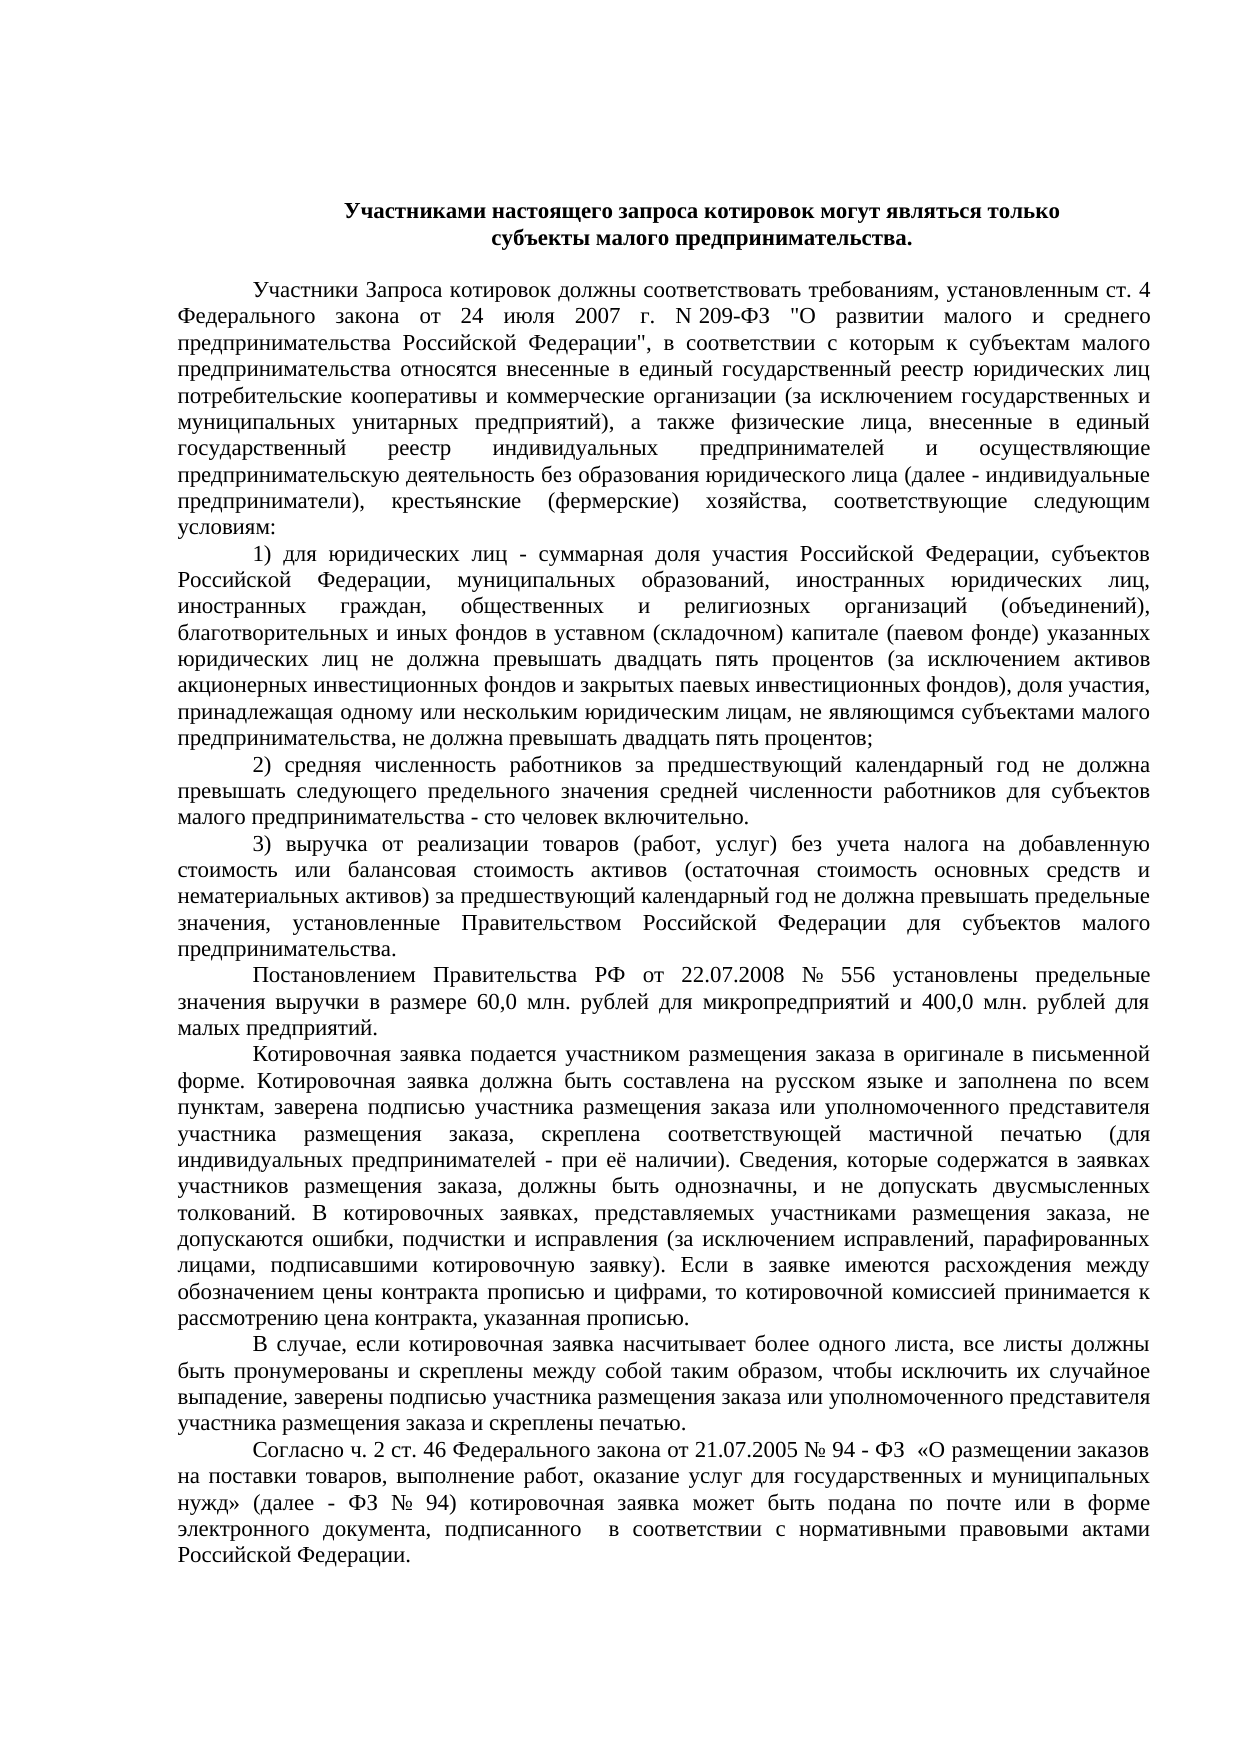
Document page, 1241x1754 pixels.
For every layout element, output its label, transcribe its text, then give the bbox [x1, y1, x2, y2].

title Согласно ч. 2 ст. 46 Федерального закона от 21.07.2005 № 94 - ФЗ «О размещении заказов на поставки товаров, выполнение работ, оказание услуг для государственных и муниципальных нужд» (далее - ФЗ № 94) котировочная заявка может быть подана по почте или в форме электронного документа, подписанного в соответствии с нормативными правовыми актами Российской Федерации. [177, 1436, 1152, 1568]
text 1) для юридических лиц - суммарная доля участия Российской Федерации, субъектов Российской Федерации, муниципальных образований, иностранных юридических лиц, иностранных граждан, общественных и религиозных организаций (объединений), благотворительных и иных фондов в уставном (складочном) капитале (паевом фонде) указанных юридических лиц не должна превышать двадцать пять процентов (за исключением активов акционерных инвестиционных фондов и закрытых паевых инвестиционных фондов), доля участия, принадлежащая одному или нескольким юридическим лицам, не являющимся субъектами малого предпринимательства, не должна превышать двадцать пять процентов; [177, 540, 1152, 751]
text субъекты малого предпринимательства. [177, 223, 1152, 250]
text Постановлением Правительства РФ от 22.07.2008 № 556 установлены предельные значения выручки в размере 60,0 млн. рублей для микропредприятий и 400,0 млн. рублей для малых предприятий. [177, 961, 1152, 1041]
text В случае, если котировочная заявка насчитывает более одного листа, все листы должны быть пронумерованы и скреплены между собой таким образом, чтобы исключить их случайное выпадение, заверены подписью участника размещения заказа или уполномоченного представителя участника размещения заказа и скреплены печатью. [177, 1330, 1152, 1436]
text 2) средняя численность работников за предшествующий календарный год не должна превышать следующего предельного значения средней численности работников для субъектов малого предпринимательства - сто человек включительно. [177, 751, 1152, 830]
text Котировочная заявка подается участником размещения заказа в оригинале в письменной форме. Котировочная заявка должна быть составлена на русском языке и заполнена по всем пунктам, заверена подписью участника размещения заказа или уполномоченного представителя участника размещения заказа, скреплена соответствующей мастичной печатью (для индивидуальных предпринимателей - при её наличии). Сведения, которые содержатся в заявках участников размещения заказа, должны быть однозначны, и не допускать двусмысленных толкований. В котировочных заявках, представляемых участниками размещения заказа, не допускаются ошибки, подчистки и исправления (за исключением исправлений, парафированных лицами, подписавшими котировочную заявку). Если в заявке имеются расхождения между обозначением цены контракта прописью и цифрами, то котировочной комиссией принимается к рассмотрению цена контракта, указанная прописью. [177, 1041, 1152, 1330]
text 3) выручка от реализации товаров (работ, услуг) без учета налога на добавленную стоимость или балансовая стоимость активов (остаточная стоимость основных средств и нематериальных активов) за предшествующий календарный год не должна превышать предельные значения, установленные Правительством Российской Федерации для субъектов малого предпринимательства. [177, 830, 1152, 961]
text Участниками настоящего запроса котировок могут являться только [177, 197, 1152, 223]
text Участники Запроса котировок должны соответствовать требованиям, установленным ст. 4 Федерального закона от 24 июля . N 209-ФЗ "О развитии малого и среднего предпринимательства Российской Федерации", в соответствии с которым к субъектам малого предпринимательства относятся внесенные в единый государственный реестр юридических лиц потребительские кооперативы и коммерческие организации (за исключением государственных и муниципальных унитарных предприятий), а также физические лица, внесенные в единый государственный реестр индивидуальных предпринимателей и осуществляющие предпринимательскую деятельность без образования юридического лица (далее - индивидуальные предприниматели), крестьянские (фермерские) хозяйства, соответствующие следующим условиям: [177, 276, 1152, 540]
